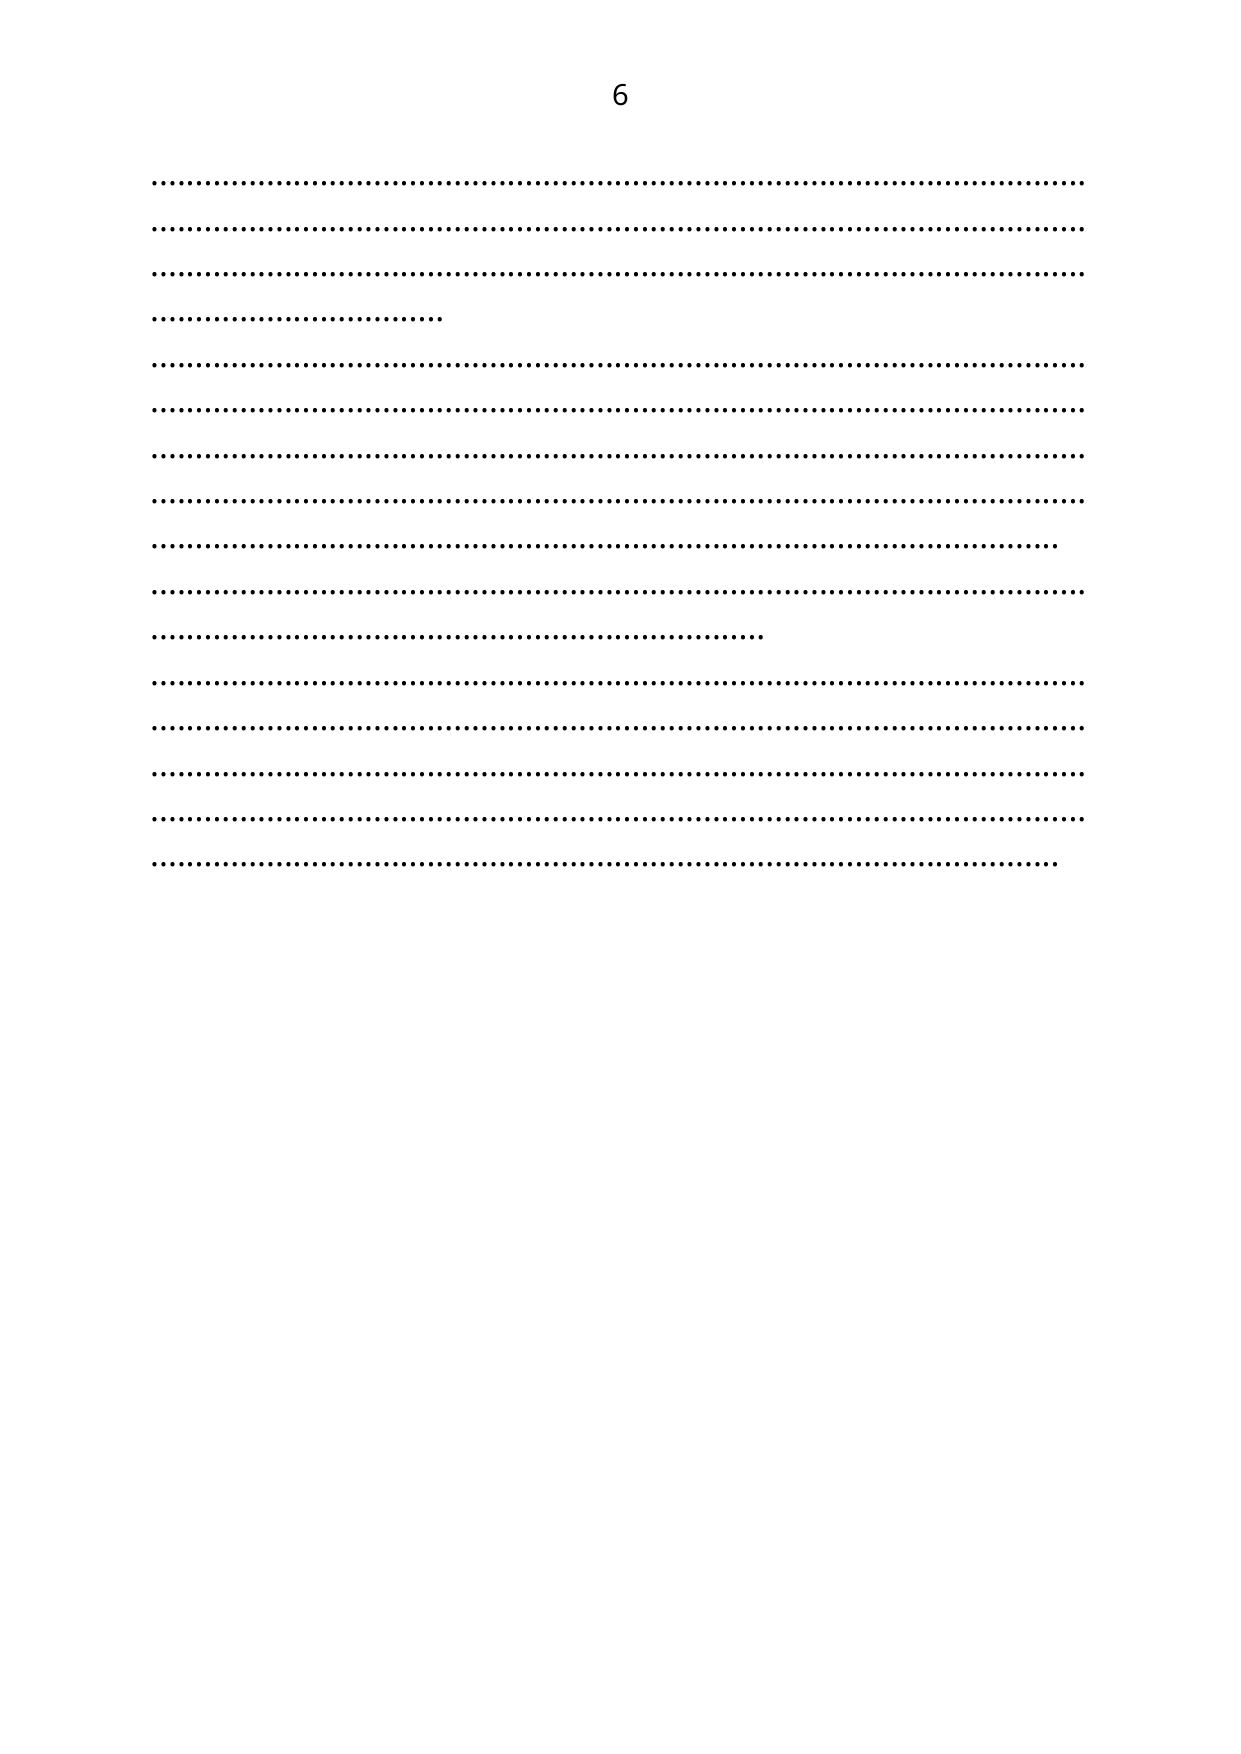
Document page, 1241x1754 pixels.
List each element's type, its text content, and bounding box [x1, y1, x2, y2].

text .............................................................................................................................................................................. [150, 559, 1090, 649]
text .......................................................................................................................................................................................................................................................................................................................................................................................................................................................................................................................................... [150, 649, 1090, 877]
text .......................................................................................................................................................................................................................................................................................................................................................................................................................................................................................................................................... [150, 332, 1090, 559]
text ............................................................................................................................................................................................................................................................................................................................................................ [150, 150, 1090, 332]
